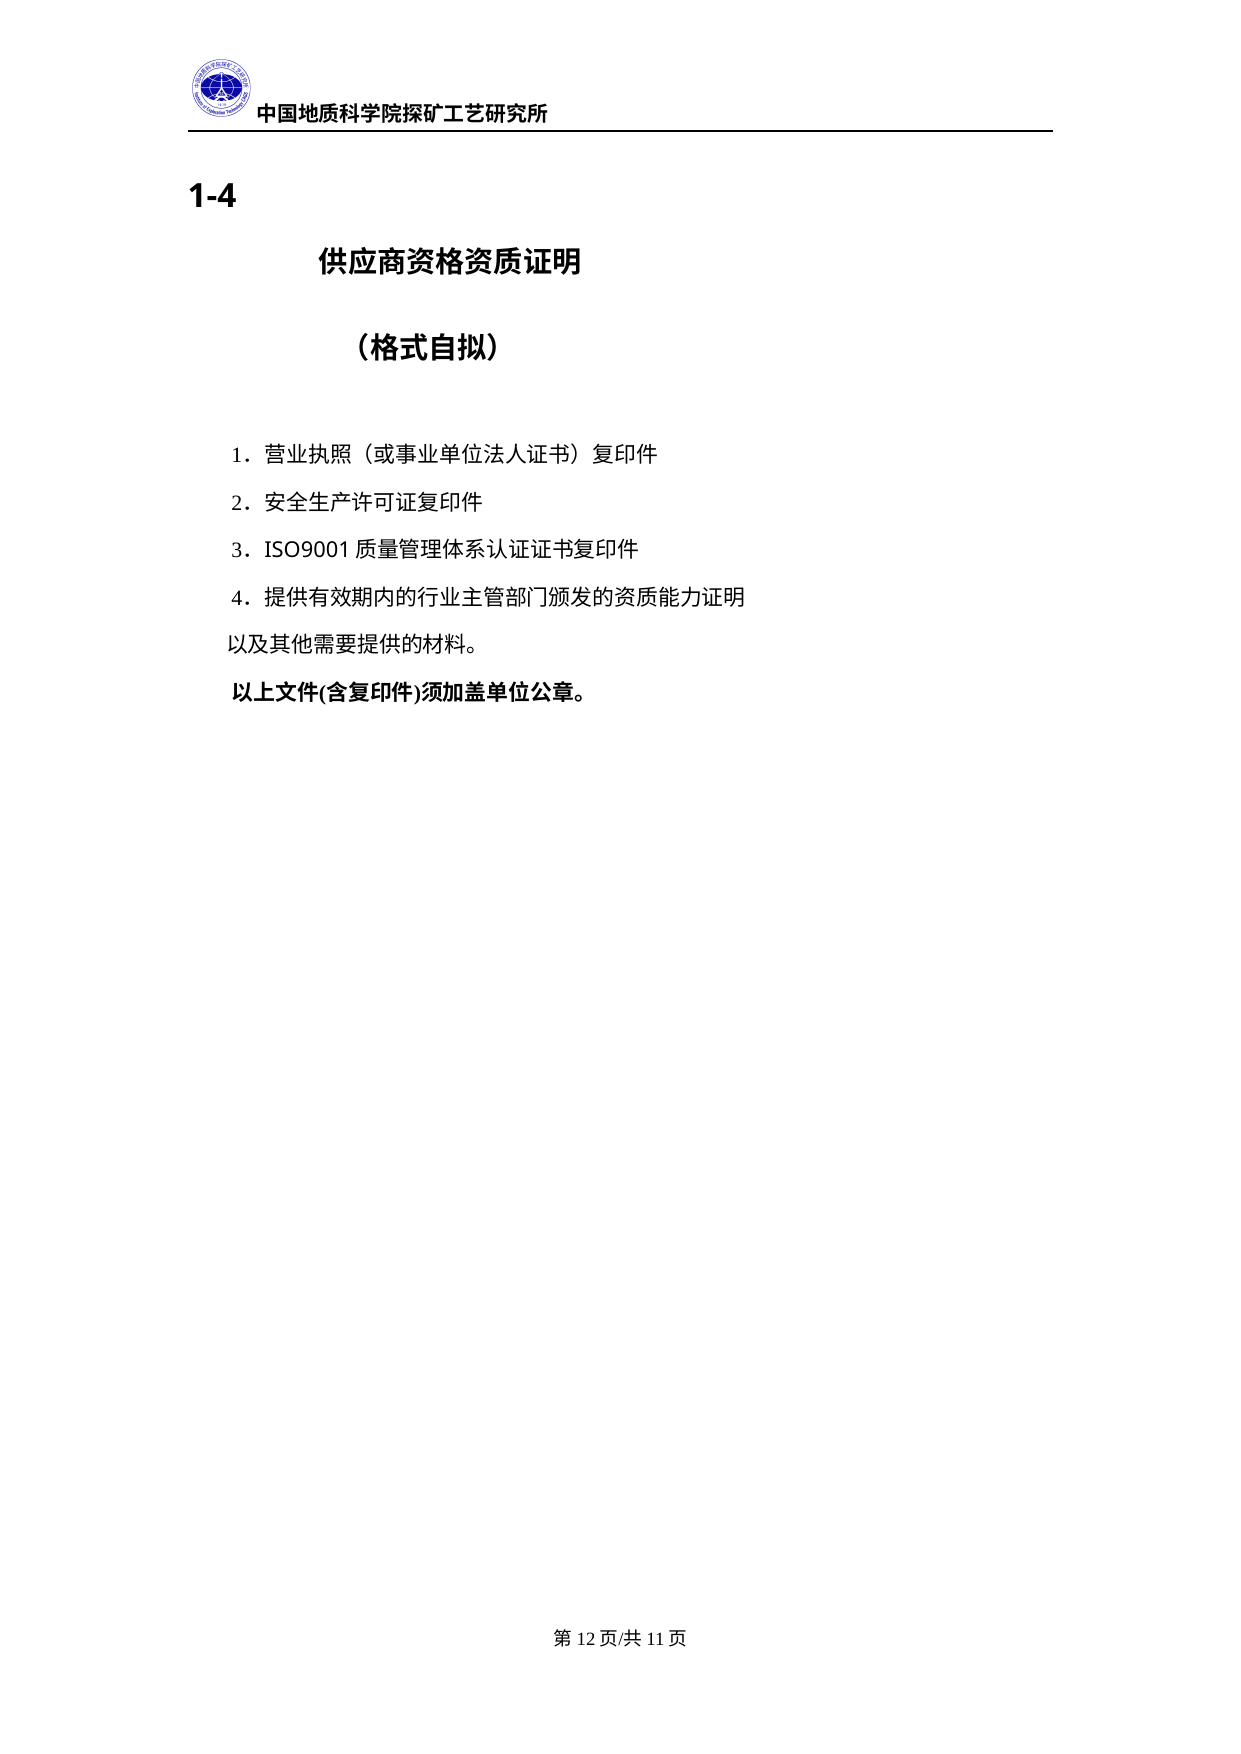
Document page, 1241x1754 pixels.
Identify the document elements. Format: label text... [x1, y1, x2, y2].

text 4．提供有效期内的行业主管部门颁发的资质能力证明 [187, 580, 1053, 611]
text （格式自拟） [187, 313, 1053, 378]
text 以及其他需要提供的材料。 [187, 627, 1053, 659]
text 以上文件(含复印件)须加盖单位公章。 [187, 675, 1053, 706]
text 3．ISO9001质量管理体系认证证书复印件 [187, 532, 1053, 564]
picture [187, 53, 257, 122]
text 供应商资格资质证明 [187, 227, 1053, 292]
text 1-4 [187, 162, 1053, 227]
text 2．安全生产许可证复印件 [187, 484, 1053, 516]
text 1．营业执照（或事业单位法人证书）复印件 [187, 437, 1053, 469]
